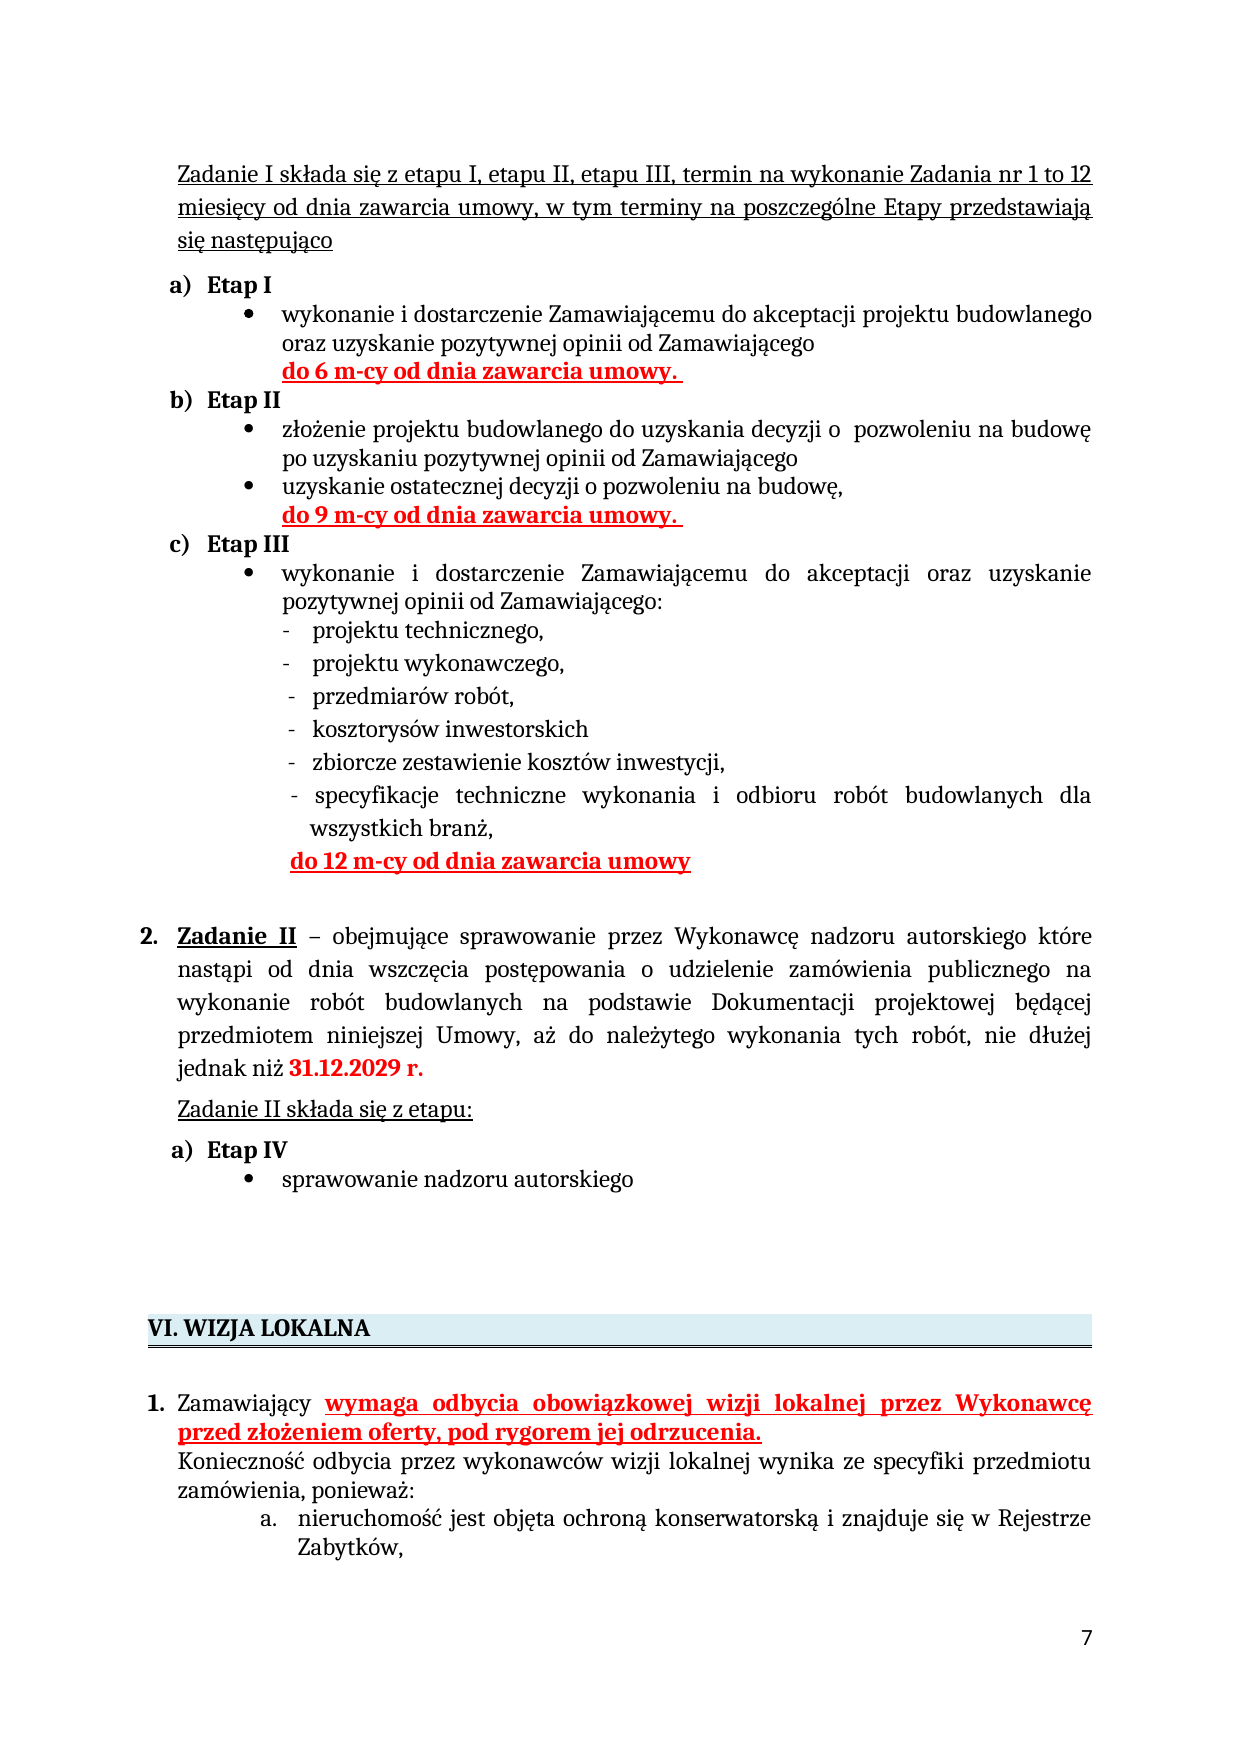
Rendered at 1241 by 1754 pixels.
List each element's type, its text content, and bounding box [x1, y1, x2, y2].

list do 6 m-cy od dnia zawarcia umowy. [282, 357, 1092, 386]
list wykonanie i dostarczenie Zamawiającemu do akceptacji projektu budowlanego oraz uzyskanie pozytywnej opinii od Zamawiającego [244, 300, 1092, 357]
list Zadanie I składa się z etapu I, etapu II, etapu III, termin na wykonanie Zadania nr 1 to 12 miesięcy od dnia zawarcia umowy, w tym terminy na poszczególne Etapy przedstawiają się następująco [177, 159, 1092, 184]
list Konieczność odbycia przez wykonawców wizji lokalnej wynika ze specyfiki przedmiotu zamówienia, ponieważ: [177, 1447, 1092, 1504]
list nieruchomość jest objęta ochroną konserwatorską i znajduje się w Rejestrze Zabytków, [260, 1504, 1092, 1562]
text VI. WIZJA LOKALNA [148, 1314, 1092, 1345]
list Etap I [169, 271, 1092, 300]
list - projektu technicznego, [282, 616, 1092, 645]
list - projektu wykonawczego, [282, 649, 1092, 678]
list - zbiorcze zestawienie kosztów inwestycji, [282, 748, 1092, 777]
list Etap IV [171, 1136, 1092, 1165]
list do 9 m-cy od dnia zawarcia umowy. [282, 501, 1092, 530]
list Zadanie II składa się z etapu: [177, 1095, 1092, 1124]
list do 12 m-cy od dnia zawarcia umowy [290, 847, 1092, 876]
list Etap III [169, 530, 1092, 558]
list sprawowanie nadzoru autorskiego [244, 1165, 1092, 1194]
list Etap II [169, 386, 1092, 415]
list Zadanie I składa się z etapu I, etapu II, etapu III, termin na wykonanie Zadania nr 1 to 12 miesięcy od dnia zawarcia umowy, w tym terminy na poszczególne Etapy przedstawiają się następująco [177, 185, 1092, 217]
list uzyskanie ostatecznej decyzji o pozwoleniu na budowę, [244, 472, 1092, 501]
list Zamawiający wymaga odbycia obowiązkowej wizji lokalnej przez Wykonawcę przed złożeniem oferty, pod rygorem jej odrzucenia. [148, 1389, 1092, 1447]
list - kosztorysów inwestorskich [282, 715, 1092, 744]
list złożenie projektu budowlanego do uzyskania decyzji o pozwoleniu na budowę po uzyskaniu pozytywnej opinii od Zamawiającego [244, 415, 1092, 472]
list - przedmiarów robót, [282, 682, 1092, 711]
list wykonanie i dostarczenie Zamawiającemu do akceptacji oraz uzyskanie pozytywnej opinii od Zamawiającego: [244, 558, 1092, 616]
list Zadanie II – obejmujące sprawowanie przez Wykonawcę nadzoru autorskiego które nastąpi od dnia wszczęcia postępowania o udzielenie zamówienia publicznego na wykonanie robót budowlanych na podstawie Dokumentacji projektowej będącej przedmiotem niniejszej Umowy, aż do należytego wykonania tych robót, nie dłużej jednak niż 31.12.2029 r. [140, 922, 1092, 1082]
list - specyfikacje techniczne wykonania i odbioru robót budowlanych dla wszystkich branż, [290, 781, 1092, 843]
list Zadanie I składa się z etapu I, etapu II, etapu III, termin na wykonanie Zadania nr 1 to 12 miesięcy od dnia zawarcia umowy, w tym terminy na poszczególne Etapy przedstawiają się następująco [177, 218, 1092, 254]
